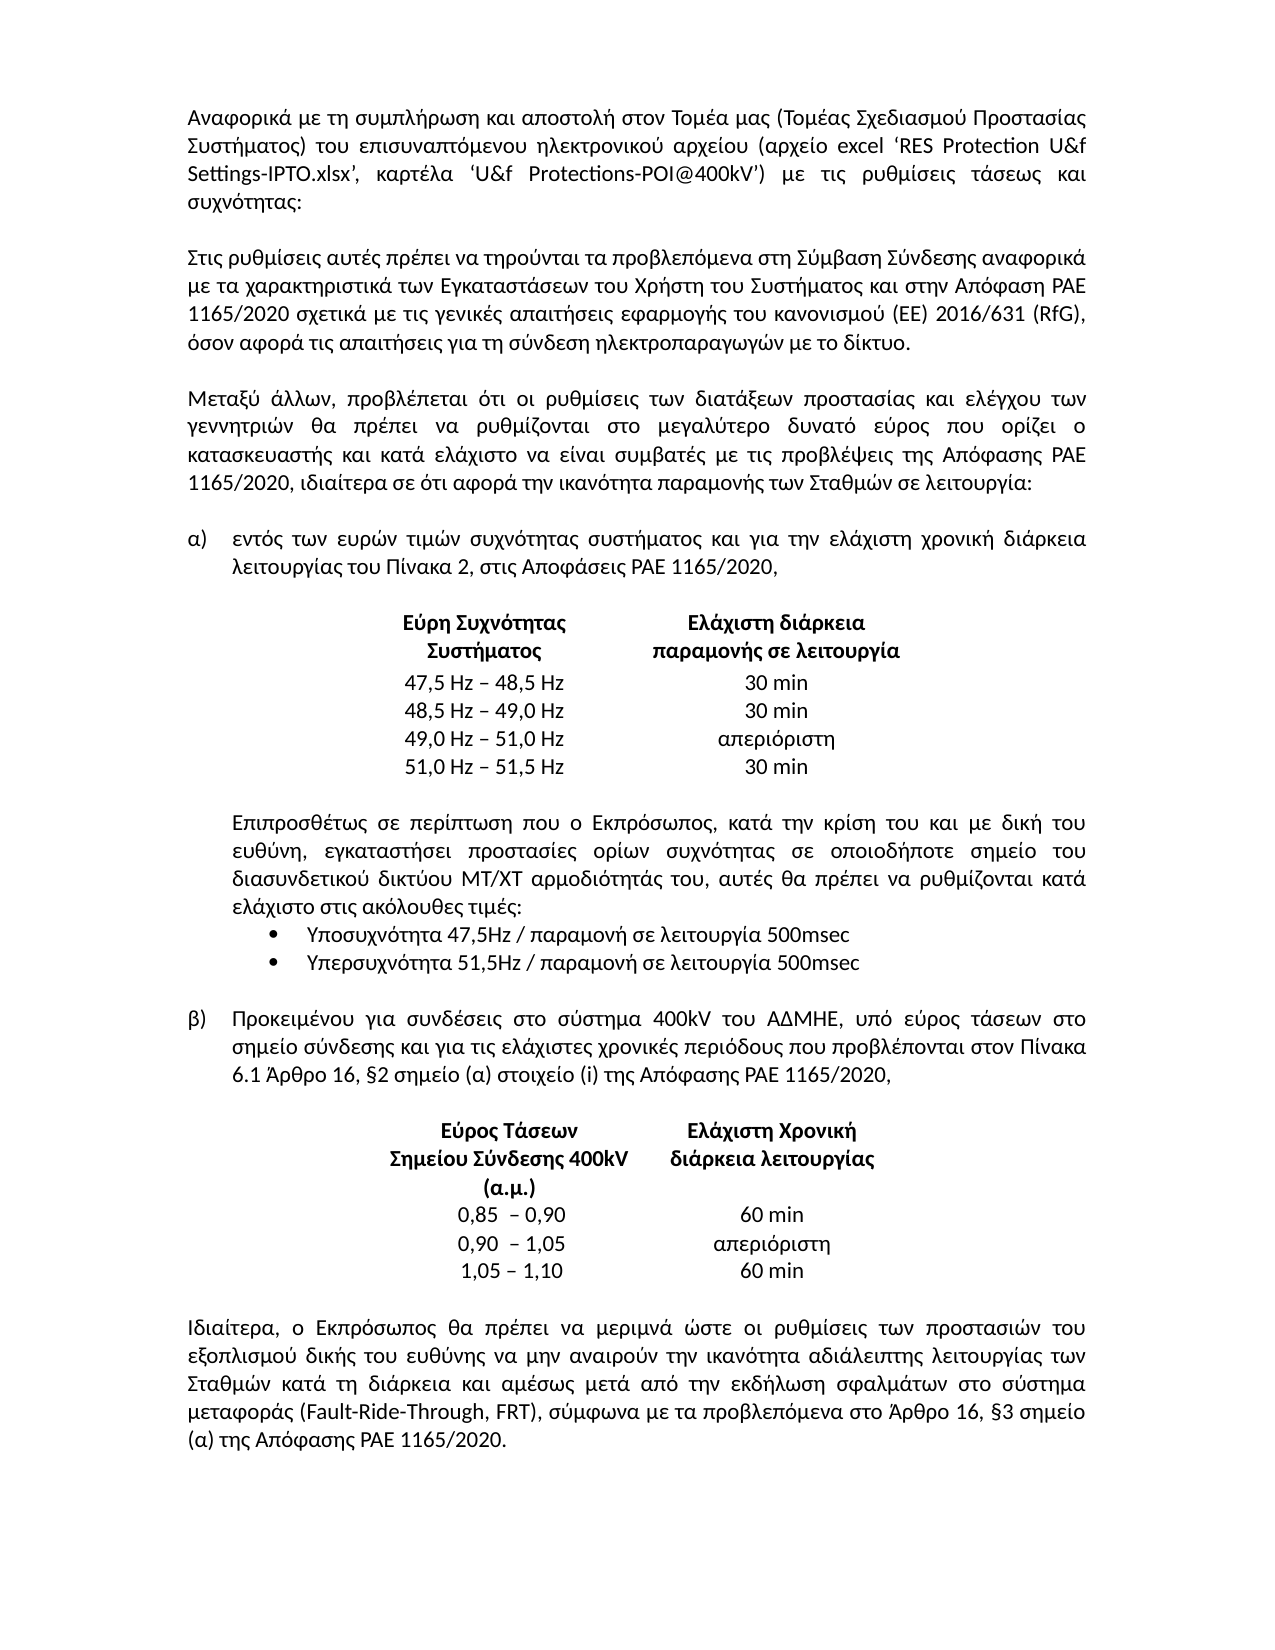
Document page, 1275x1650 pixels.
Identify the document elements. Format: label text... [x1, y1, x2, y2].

text Ιδιαίτερα, ο Εκπρόσωπος θα πρέπει να μεριμνά ώστε οι ρυθμίσεις των προστασιών του εξοπλισμού δικής του ευθύνης να μην αναιρούν την ικανότητα αδιάλειπτης λειτουργίας των Σταθμών κατά τη διάρκεια και αμέσως μετά από την εκδήλωση σφαλμάτων στο σύστημα μεταφοράς (Fault-Ride-Through, FRT), σύμφωνα με τα προβλεπόμενα στο Άρθρο 16, §3 σημείο (α) της Απόφασης ΡΑΕ 1165/2020. [187, 1313, 1087, 1453]
text Αναφορικά με τη συμπλήρωση και αποστολή στον Τομέα μας (Τομέας Σχεδιασμού Προστασίας Συστήματος) του επισυναπτόμενου ηλεκτρονικού αρχείου (αρχείο excel ‘RES Protection U&f Settings-IPTO.xlsx’, καρτέλα ‘U&f Protections-POI@400kV’) με τις ρυθμίσεις τάσεως και συχνότητας: [187, 103, 1087, 216]
table_cell 51,0 Hz – 51,5 Hz [345, 752, 628, 780]
table_cell 60 min [649, 1201, 900, 1229]
table_cell 1,05 – 1,10 [375, 1257, 648, 1285]
list Υποσυχνότητα 47,5Hz / παραμονή σε λειτουργία 500msec [269, 920, 1087, 948]
table_header Εύρη Συχνότητας Συστήματος [345, 608, 628, 668]
table_cell 30 min [628, 668, 930, 696]
text α) εντός των ευρών τιμών συχνότητας συστήματος και για την ελάχιστη χρονική διάρκεια λειτουργίας του Πίνακα 2, στις Αποφάσεις ΡΑΕ 1165/2020, [187, 524, 1087, 580]
table_cell 49,0 Hz – 51,0 Hz [345, 724, 628, 752]
table_cell 30 min [628, 752, 930, 780]
table_header Ελάχιστη διάρκεια παραμονής σε λειτουργία [628, 608, 930, 668]
table_cell 0,85 – 0,90 [375, 1201, 648, 1229]
table_header Εύρος Τάσεων Σημείου Σύνδεσης 400kV (α.μ.) [375, 1117, 648, 1201]
table_cell 60 min [649, 1257, 900, 1285]
text β) Προκειμένου για συνδέσεις στο σύστημα 400kV του ΑΔΜΗΕ, υπό εύρος τάσεων στο σημείο σύνδεσης και για τις ελάχιστες χρονικές περιόδους που προβλέπονται στον Πίνακα 6.1 Άρθρο 16, §2 σημείο (α) στοιχείο (i) της Απόφασης ΡΑΕ 1165/2020, [187, 1004, 1087, 1088]
table_cell απεριόριστη [649, 1229, 900, 1257]
text Μεταξύ άλλων, προβλέπεται ότι οι ρυθμίσεις των διατάξεων προστασίας και ελέγχου των γεννητριών θα πρέπει να ρυθμίζονται στο μεγαλύτερο δυνατό εύρος που ορίζει ο κατασκευαστής και κατά ελάχιστο να είναι συμβατές με τις προβλέψεις της Απόφασης ΡΑΕ 1165/2020, ιδιαίτερα σε ότι αφορά την ικανότητα παραμονής των Σταθμών σε λειτουργία: [187, 384, 1087, 496]
text Στις ρυθμίσεις αυτές πρέπει να τηρούνται τα προβλεπόμενα στη Σύμβαση Σύνδεσης αναφορικά με τα χαρακτηριστικά των Εγκαταστάσεων του Χρήστη του Συστήματος και στην Απόφαση ΡΑΕ 1165/2020 σχετικά με τις γενικές απαιτήσεις εφαρμογής του κανονισμού (ΕΕ) 2016/631 (RfG), όσον αφορά τις απαιτήσεις για τη σύνδεση ηλεκτροπαραγωγών με το δίκτυο. [187, 243, 1087, 356]
table_cell 30 min [628, 696, 930, 724]
table_cell 0,90 – 1,05 [375, 1229, 648, 1257]
table_cell 47,5 Hz – 48,5 Hz [345, 668, 628, 696]
table_header Ελάχιστη Χρονική διάρκεια λειτουργίας [649, 1117, 900, 1201]
table_cell 48,5 Hz – 49,0 Hz [345, 696, 628, 724]
text Επιπροσθέτως σε περίπτωση που ο Εκπρόσωπος, κατά την κρίση του και με δική του ευθύνη, εγκαταστήσει προστασίες ορίων συχνότητας σε οποιοδήποτε σημείο του διασυνδετικού δικτύου ΜΤ/ΧΤ αρμοδιότητάς του, αυτές θα πρέπει να ρυθμίζονται κατά ελάχιστο στις ακόλουθες τιμές: [232, 808, 1087, 920]
table_cell απεριόριστη [628, 724, 930, 752]
list Υπερσυχνότητα 51,5Hz / παραμονή σε λειτουργία 500msec [269, 948, 1087, 976]
